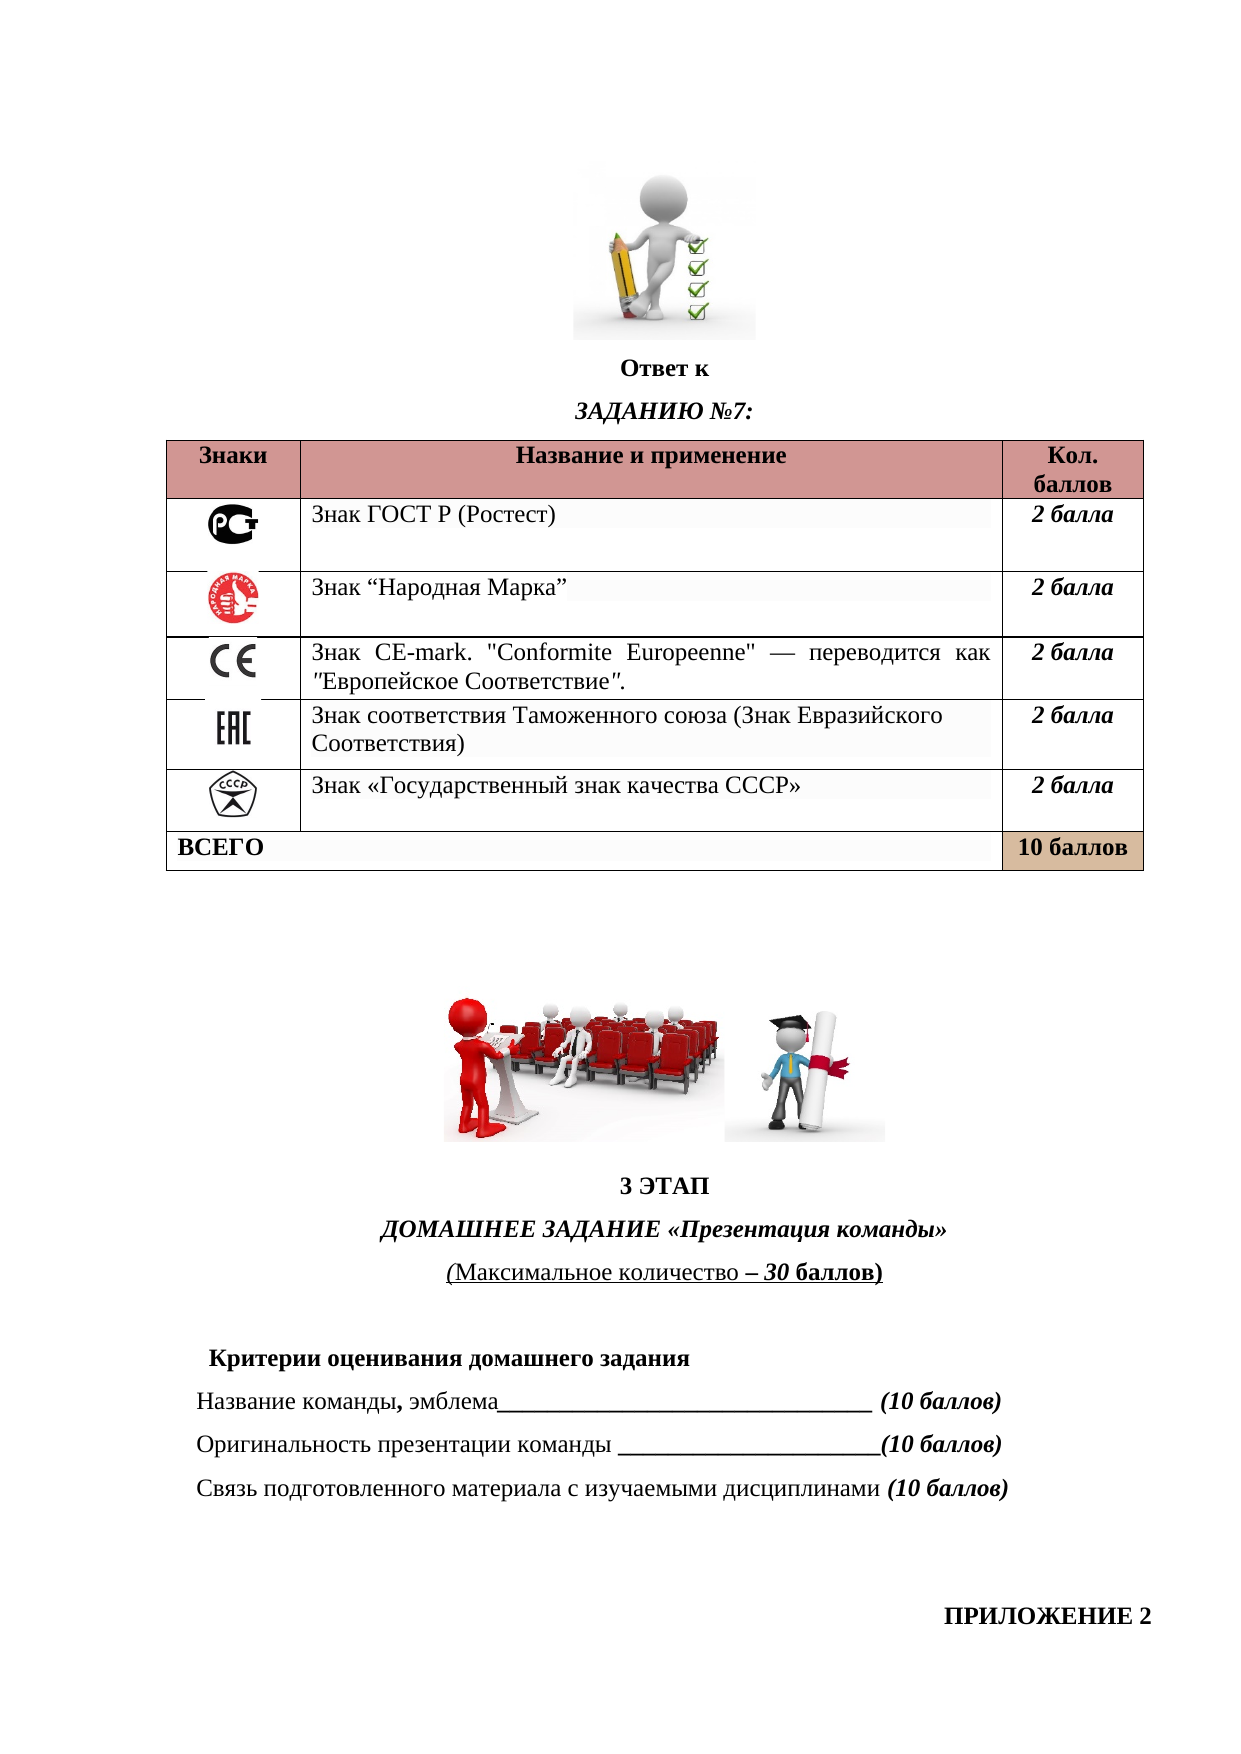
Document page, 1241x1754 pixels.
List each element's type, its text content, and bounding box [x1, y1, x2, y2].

table_header Кол. баллов [1003, 441, 1143, 498]
table_cell Знак «Государственный знак качества СССР» [301, 770, 1002, 831]
text ДОМАШНЕЕ ЗАДАНИЕ «Презентация команды» [177, 1214, 1152, 1243]
table_cell [167, 499, 300, 571]
table_cell 2 балла [1003, 770, 1143, 831]
table_cell 2 балла [1003, 572, 1143, 636]
text Оригинальность презентации команды _____________________(10 баллов) [177, 1429, 1152, 1458]
table_cell 2 балла [1003, 638, 1143, 699]
table_header Название и применение [301, 441, 1002, 498]
picture [573, 161, 756, 340]
picture [207, 499, 259, 550]
table_cell Знак CE-mark. "Сonformite Europeenne" — переводится как "Европейское Соответствие". [301, 638, 1002, 699]
text Критерии оценивания домашнего задания [177, 1343, 1152, 1372]
table_cell ВСЕГО [167, 832, 1002, 870]
picture [208, 770, 258, 818]
text Название команды, эмблема______________________________ (10 баллов) [177, 1386, 1152, 1415]
table_cell [167, 770, 300, 831]
text Связь подготовленного материала с изучаемыми дисциплинами (10 баллов) [177, 1473, 1152, 1501]
table_cell 10 баллов [1003, 832, 1143, 870]
picture [205, 699, 262, 756]
text Ответ к [177, 353, 1152, 382]
picture [208, 637, 258, 686]
text ПРИЛОЖЕНИЕ 2 [177, 1601, 1152, 1629]
table_cell 2 балла [1003, 499, 1143, 571]
table_cell Знак ГОСТ Р (Ростест) [301, 499, 1002, 571]
table_cell [167, 572, 300, 636]
text 3 ЭТАП [177, 1171, 1152, 1199]
picture [443, 986, 886, 1142]
table_cell [167, 638, 300, 699]
picture [207, 571, 259, 624]
text (Максимальное количество – 30 баллов) [177, 1257, 1152, 1286]
table_header Знаки [167, 441, 300, 498]
text ЗАДАНИЮ №7: [177, 396, 1152, 425]
table_cell [167, 700, 300, 769]
table_cell 2 балла [1003, 700, 1143, 769]
table_cell Знак соответствия Таможенного союза (Знак Евразийского Соответствия) [301, 700, 1002, 769]
table_cell Знак “Народная Марка” [301, 572, 1002, 636]
